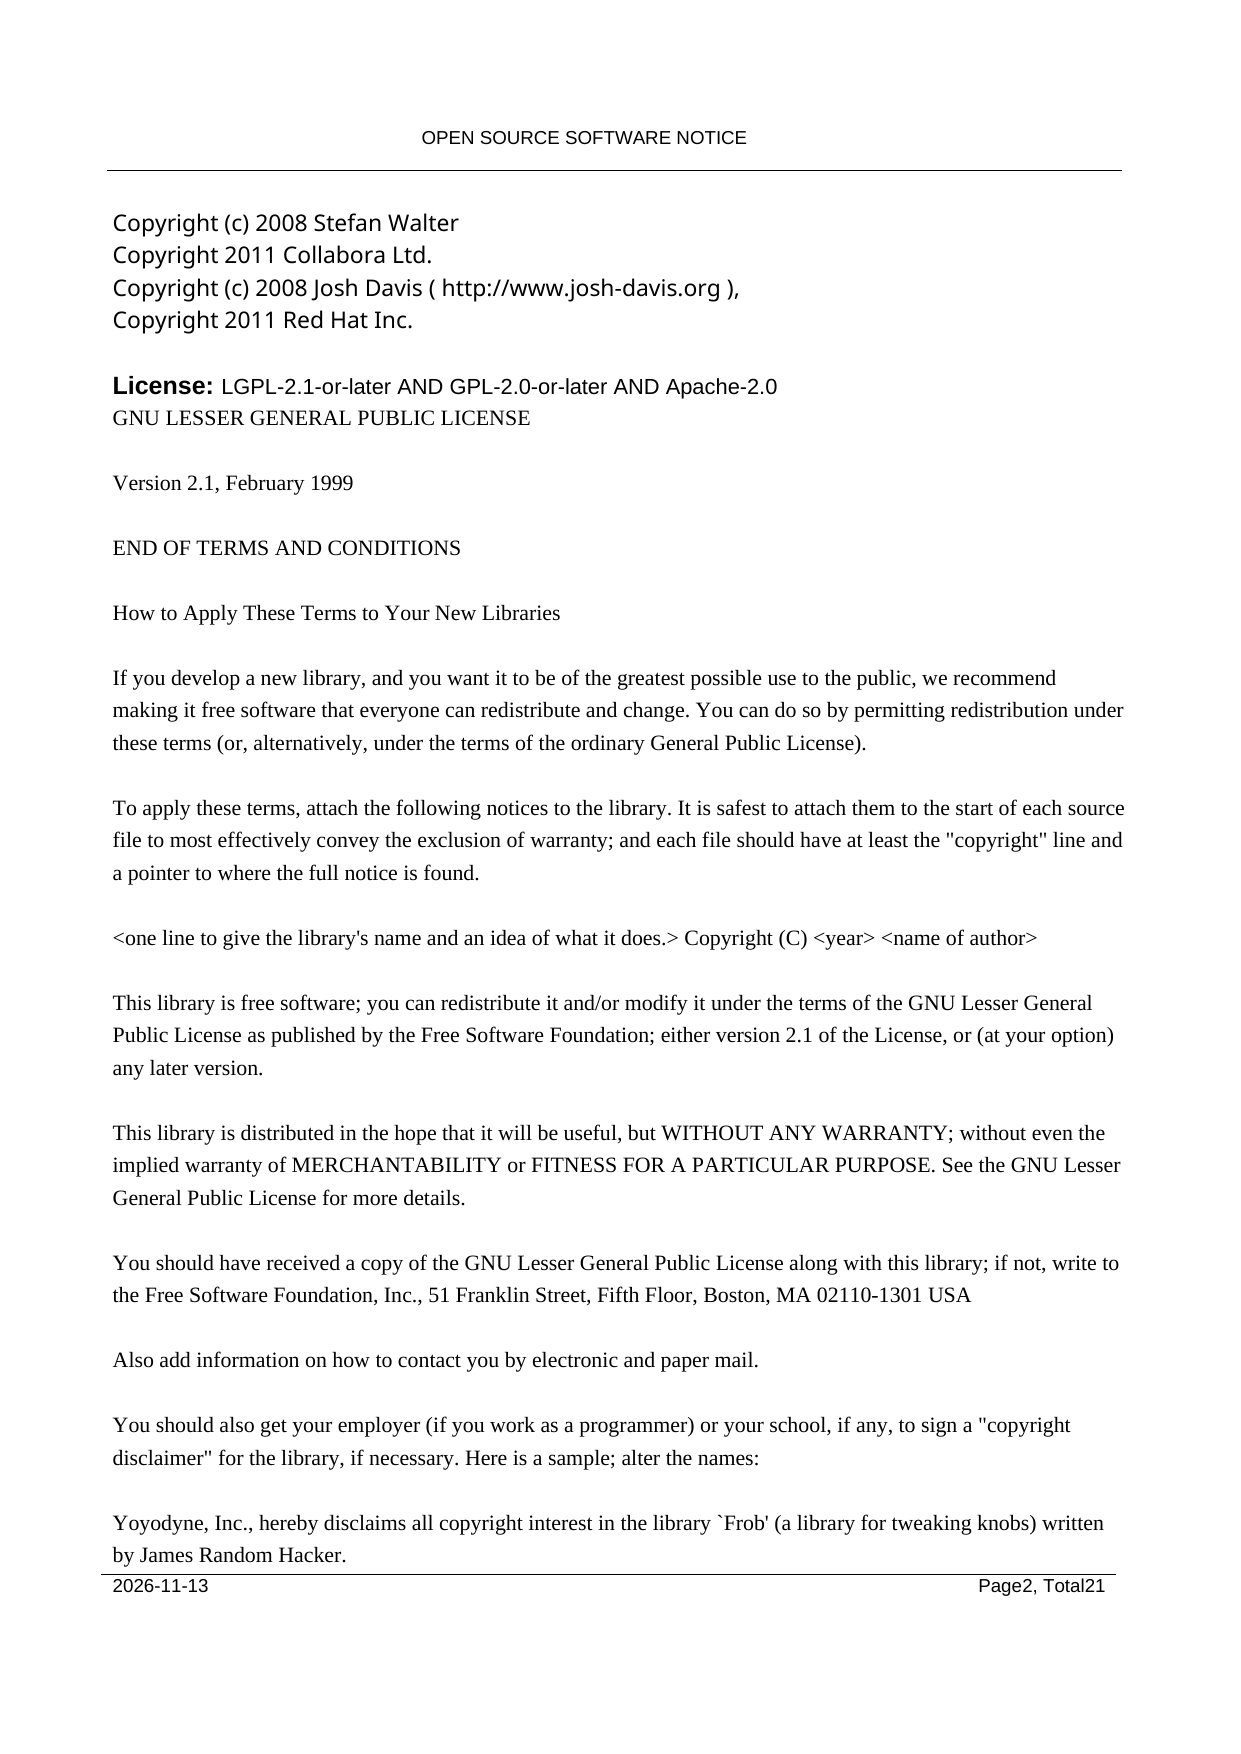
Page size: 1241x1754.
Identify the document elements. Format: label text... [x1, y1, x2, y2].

text License: LGPL-2.1-or-later AND GPL-2.0-or-later AND Apache-2.0 [112, 369, 1128, 401]
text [112, 206, 1128, 369]
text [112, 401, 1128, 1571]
